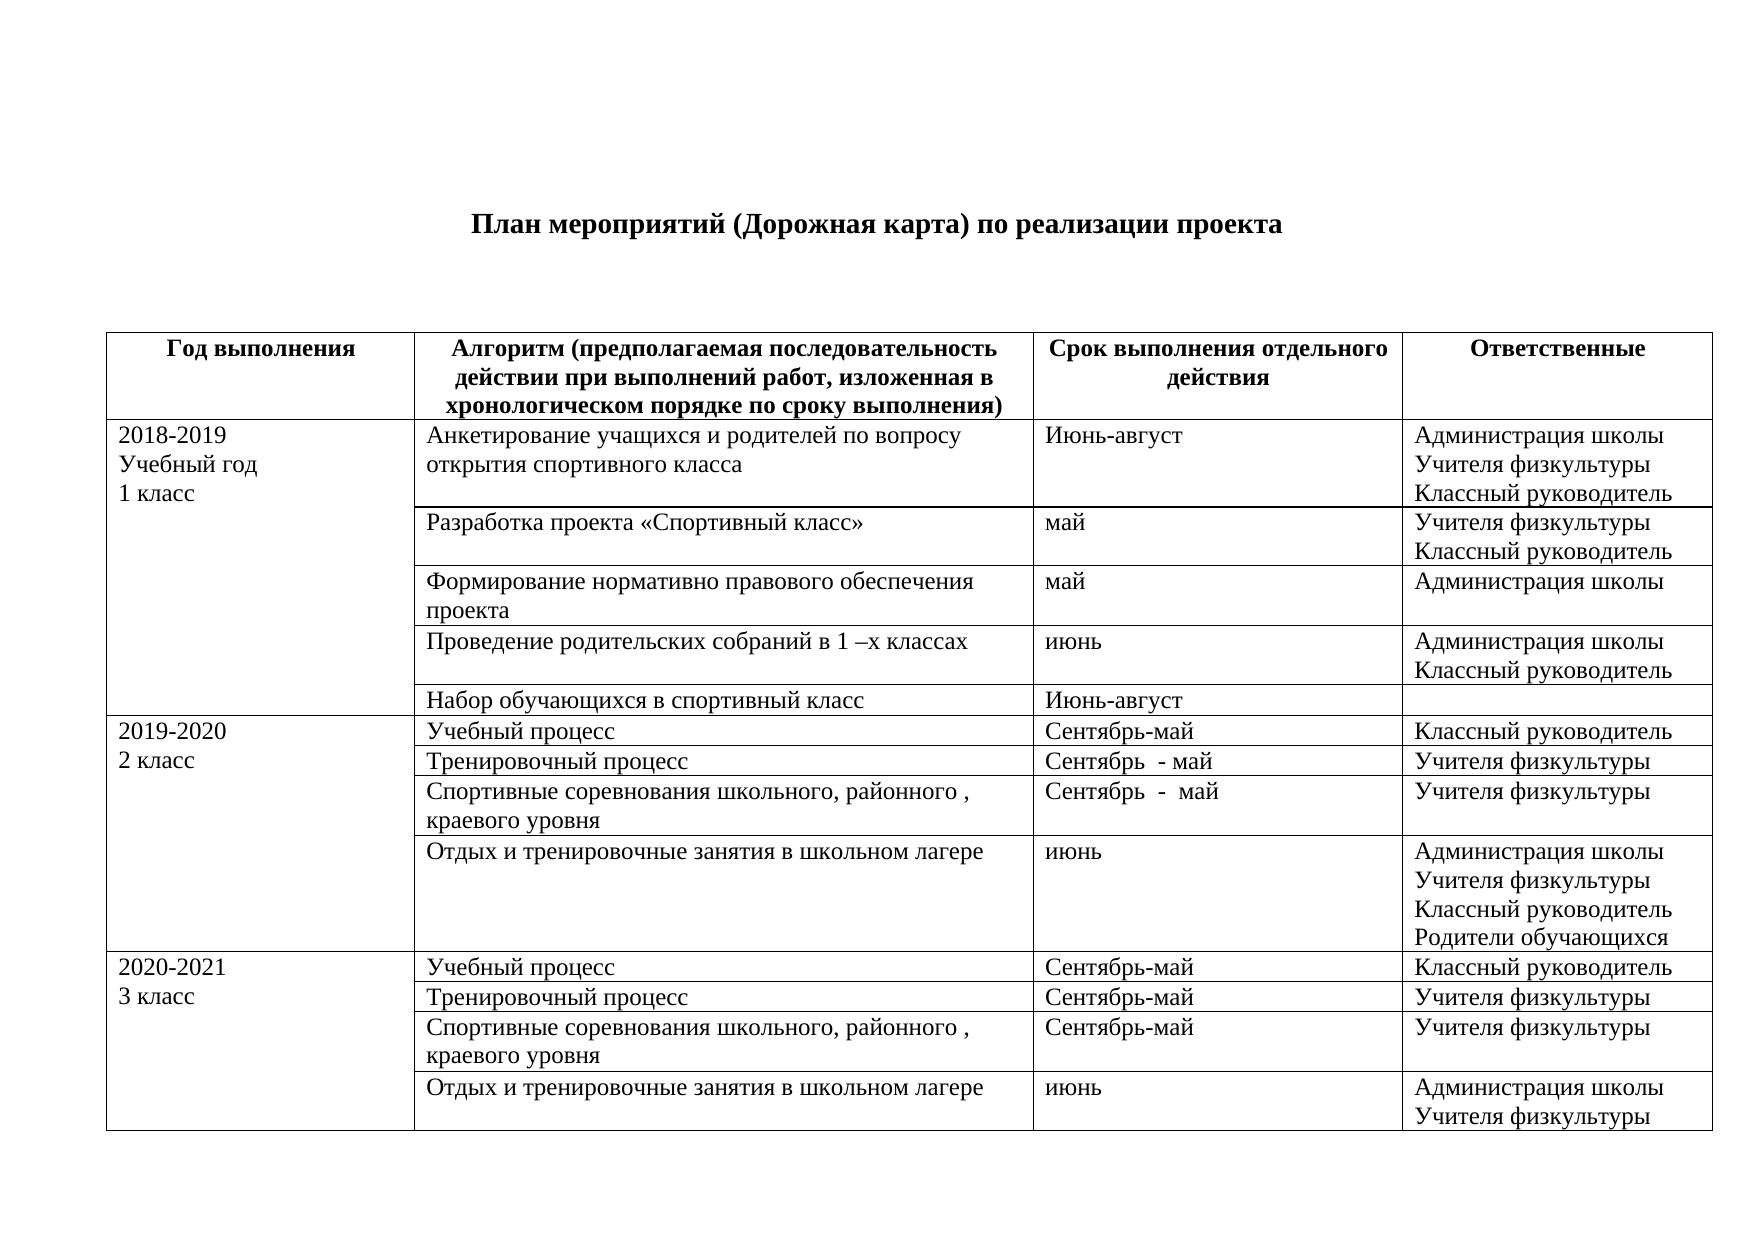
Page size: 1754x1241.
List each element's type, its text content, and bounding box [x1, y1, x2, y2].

table_header Ответственные [1403, 333, 1712, 419]
table_cell Учителя физкультуры [1403, 982, 1712, 1011]
table_header Год выполнения [107, 333, 414, 419]
table_cell [1403, 685, 1712, 715]
table_cell Тренировочный процесс [415, 746, 1033, 775]
table_cell Администрация школы Учителя физкультуры Классный руководитель Родители обучающихся [1403, 836, 1712, 951]
table_cell Сентябрь-май [1034, 952, 1402, 981]
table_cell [415, 1072, 1033, 1130]
table_cell Администрация школы Учителя физкультуры Классный руководитель [1403, 420, 1712, 506]
table_cell Учителя физкультуры [1403, 776, 1712, 835]
table_cell июнь [1034, 1072, 1402, 1130]
table_cell Набор обучающихся в спортивный класс [415, 685, 1033, 715]
table_cell июнь [1034, 626, 1402, 684]
table_cell Учителя физкультуры Классный руководитель [1403, 508, 1712, 565]
table_cell Учителя физкультуры [1403, 746, 1712, 775]
table_cell Тренировочный процесс [415, 982, 1033, 1011]
table_cell май [1034, 508, 1402, 565]
table_cell Классный руководитель [1403, 952, 1712, 981]
table_cell Отдых и тренировочные занятия в школьном лагере [415, 836, 1033, 951]
table_cell Администрация школы Классный руководитель [1403, 626, 1712, 684]
table_cell Классный руководитель [1403, 716, 1712, 745]
table_cell Проведение родительских собраний в 1 –х классах [415, 626, 1033, 684]
table_header Срок выполнения отдельного действия [1034, 333, 1402, 419]
table_cell 2018-2019 Учебный год 1 класс [107, 420, 414, 715]
table_cell Анкетирование учащихся и родителей по вопросу открытия спортивного класса [415, 420, 1033, 506]
table_cell 2020-2021 3 класс [107, 952, 414, 1130]
table_cell Сентябрь-май [1034, 716, 1402, 745]
table_cell май [1034, 566, 1402, 625]
table_cell Июнь-август [1034, 685, 1402, 715]
table_cell Учителя физкультуры [1403, 1012, 1712, 1071]
table_cell Разработка проекта «Спортивный класс» [415, 508, 1033, 565]
table_cell июнь [1034, 836, 1402, 951]
table_cell Спортивные соревнования школьного, районного , краевого уровня [415, 1012, 1033, 1071]
table_cell Сентябрь-май [1034, 982, 1402, 1011]
text План мероприятий (Дорожная карта) по реализации проекта [118, 206, 1636, 240]
table_cell Июнь-август [1034, 420, 1402, 506]
table_cell Учебный процесс [415, 952, 1033, 981]
table_cell Спортивные соревнования школьного, районного , краевого уровня [415, 776, 1033, 835]
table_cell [1403, 1072, 1712, 1130]
table_cell Формирование нормативно правового обеспечения проекта [415, 566, 1033, 625]
table_cell Учебный процесс [415, 716, 1033, 745]
table_header Алгоритм (предполагаемая последовательность действии при выполнений работ, изложенная в хронологическом порядке по сроку выполнения) [415, 333, 1033, 419]
table_cell Администрация школы [1403, 566, 1712, 625]
table_cell 2019-2020 2 класс [107, 716, 414, 951]
table_cell Сентябрь - май [1034, 776, 1402, 835]
table_cell Сентябрь-май [1034, 1012, 1402, 1071]
table_cell Сентябрь - май [1034, 746, 1402, 775]
